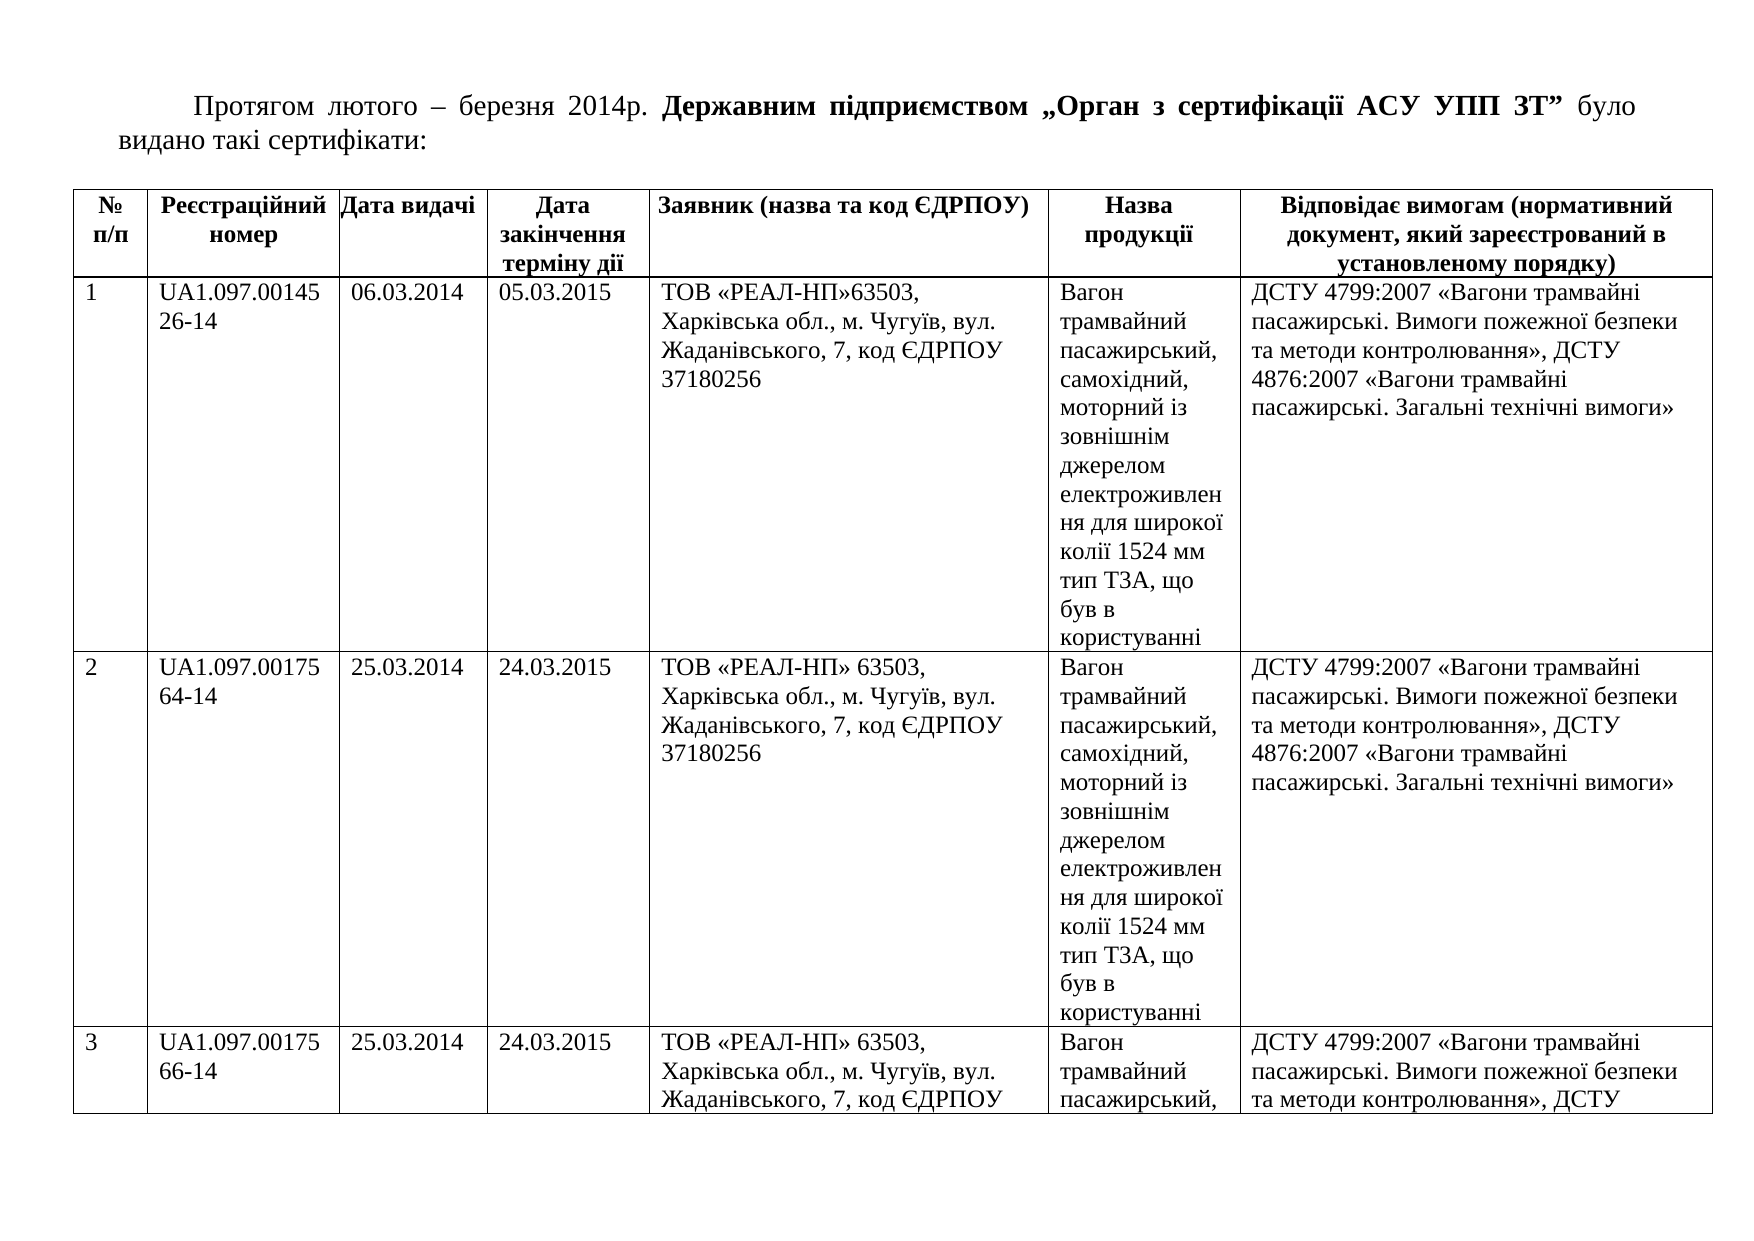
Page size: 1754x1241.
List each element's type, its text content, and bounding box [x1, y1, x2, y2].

table_cell 24.03.2015 [488, 652, 649, 1026]
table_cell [650, 1027, 1048, 1113]
table_cell ТОВ «РЕАЛ-НП»63503, Харківська обл., м. Чугуїв, вул. Жаданівського, 7, код ЄДРПОУ 37180256 [650, 278, 1048, 651]
table_header Назва продукції [1049, 190, 1240, 276]
text Протягом лютого – березня 2014р. Державним підприємством „Орган з сертифікації АСУ УПП ЗТ” було видано такі сертифікати: [118, 88, 1636, 156]
table_cell 1 [74, 278, 147, 651]
table_header Дата видачі [340, 190, 487, 276]
table_cell 05.03.2015 [488, 278, 649, 651]
table_cell 25.03.2014 [340, 652, 487, 1026]
table_cell Вагон трамвайний пасажирський, самохідний, моторний із зовнішнім джерелом електроживлення для широкої колії тип Т3А, що був в користуванні [1049, 278, 1240, 651]
table_cell UA1.097.0017566-14 [148, 1027, 339, 1113]
table_cell ТОВ «РЕАЛ-НП» 63503, Харківська обл., м. Чугуїв, вул. Жаданівського, 7, код ЄДРПОУ 37180256 [650, 652, 1048, 1026]
table_header Відповідає вимогам (нормативний документ, який зареєстрований в установленому порядку) [1241, 190, 1712, 276]
table_header Заявник (назва та код ЄДРПОУ) [650, 190, 1048, 276]
table_cell 24.03.2015 [488, 1027, 649, 1113]
table_cell 3 [74, 1027, 147, 1113]
table_header № п/п [74, 190, 147, 276]
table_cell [1241, 1027, 1712, 1113]
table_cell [1049, 1027, 1240, 1113]
table_cell UA1.097.0017564-14 [148, 652, 339, 1026]
table_cell 06.03.2014 [340, 278, 487, 651]
table_header Дата закінчення терміну дії [488, 190, 649, 276]
table_header Реєстраційний номер [148, 190, 339, 276]
table_cell UA1.097.0014526-14 [148, 278, 339, 651]
table_cell Вагон трамвайний пасажирський, самохідний, моторний із зовнішнім джерелом електроживлення для широкої колії тип Т3А, що був в користуванні [1049, 652, 1240, 1026]
table_cell 25.03.2014 [340, 1027, 487, 1113]
table_cell 2 [74, 652, 147, 1026]
